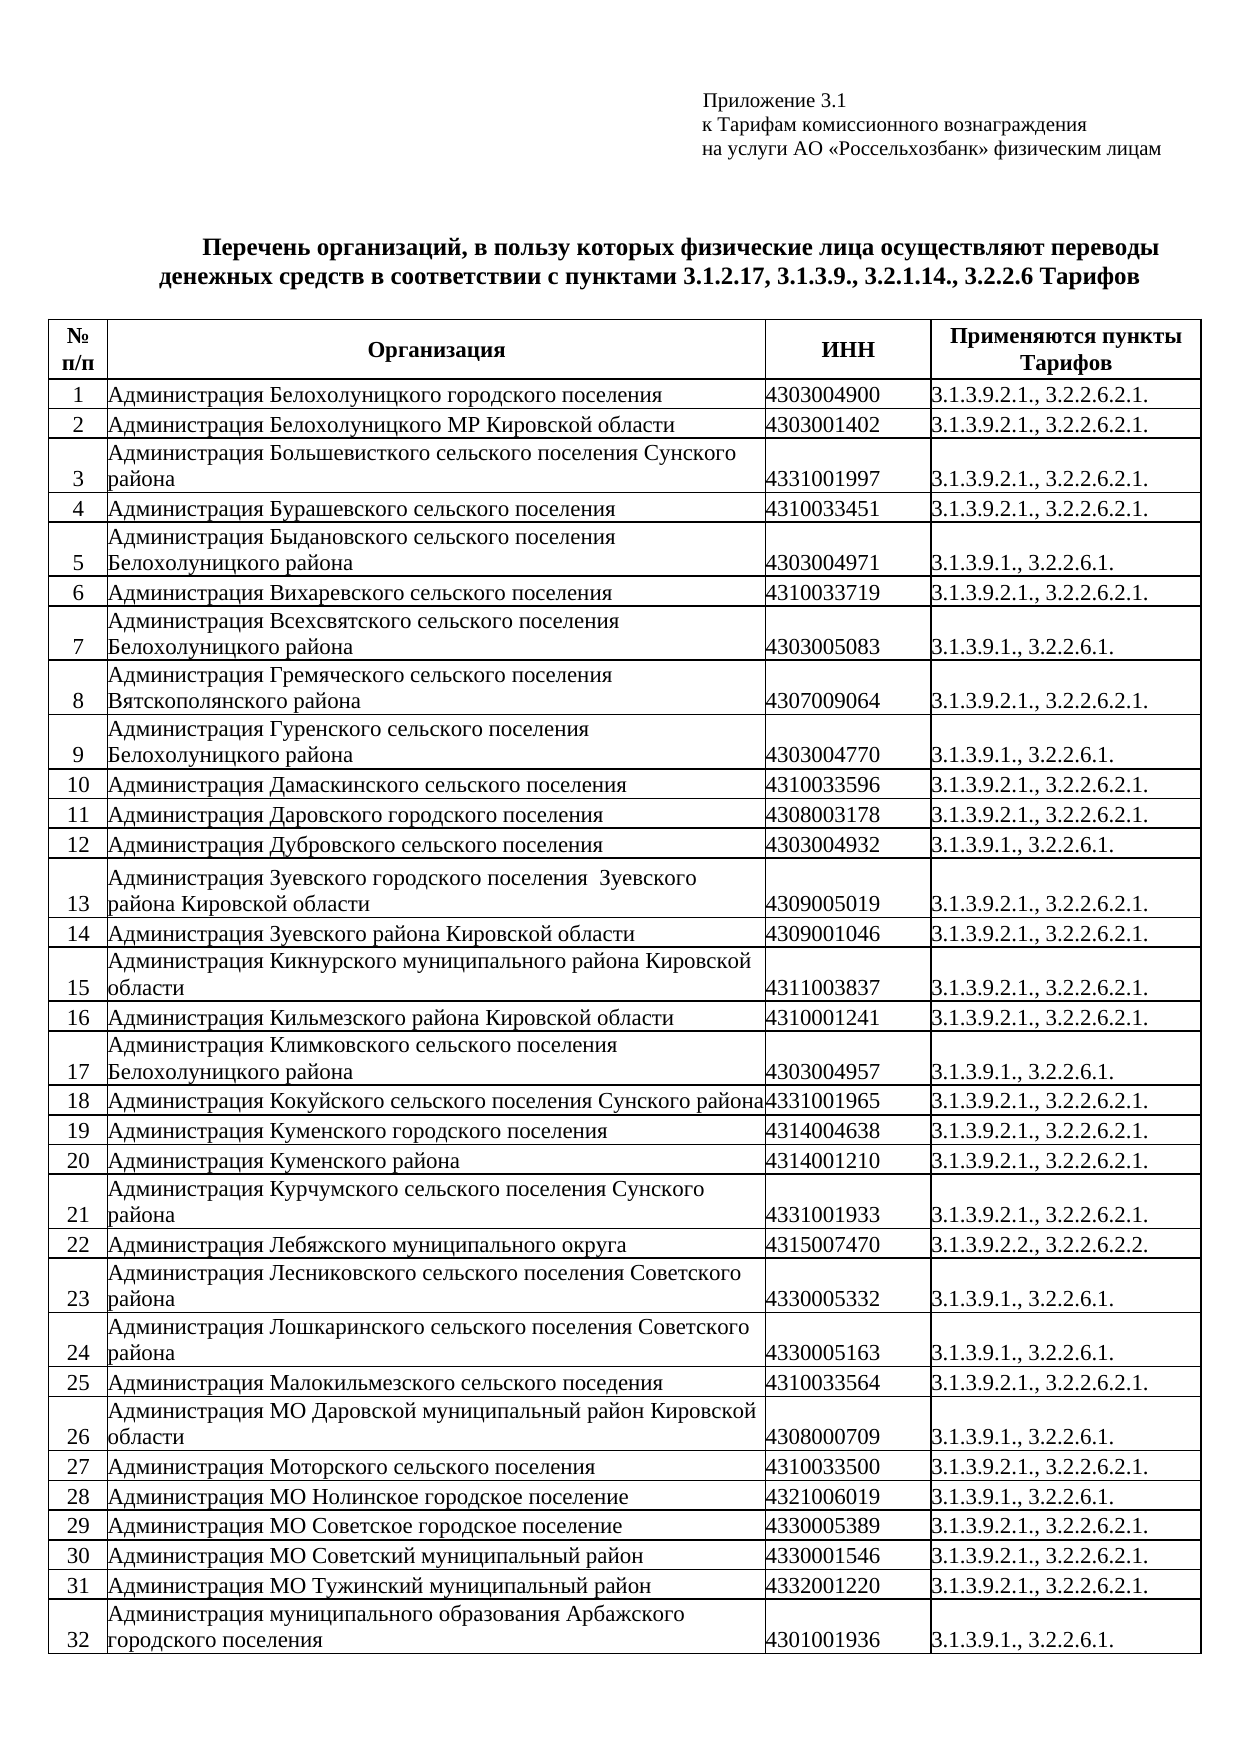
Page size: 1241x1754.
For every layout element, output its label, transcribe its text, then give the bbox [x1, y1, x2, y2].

table_cell 6 [49, 577, 107, 605]
table_cell 30 [49, 1541, 107, 1568]
table_cell 3.1.3.9.2.2., 3.2.2.6.2.2. [932, 1229, 1200, 1257]
table_cell Администрация Большевисткого сельского поселения Сунского района [108, 439, 765, 491]
table_cell 4303004900 [766, 380, 930, 407]
table_cell 4303004971 [766, 523, 930, 575]
table_cell 3.1.3.9.2.1., 3.2.2.6.2.1. [932, 1541, 1200, 1568]
table_cell Администрация Гуренского сельского поселения Белохолуницкого района [108, 715, 765, 768]
table_cell 4303004932 [766, 829, 930, 857]
table_cell 3.1.3.9.1., 3.2.2.6.1. [932, 1313, 1200, 1366]
table_cell Администрация Всехсвятского сельского поселения Белохолуницкого района [108, 607, 765, 659]
table_cell 2 [49, 409, 107, 437]
table_cell Администрация Кильмезского района Кировской области [108, 1002, 765, 1030]
table_cell 14 [49, 918, 107, 946]
table_cell 4331001965 [766, 1086, 930, 1114]
table_cell 4330005332 [766, 1259, 930, 1312]
table_cell 3.1.3.9.2.1., 3.2.2.6.2.1. [932, 770, 1200, 798]
table_cell 27 [49, 1451, 107, 1479]
table_cell 3.1.3.9.2.1., 3.2.2.6.2.1. [932, 439, 1200, 491]
table_cell 3.1.3.9.2.1., 3.2.2.6.2.1. [932, 948, 1200, 1000]
table_cell 3.1.3.9.2.1., 3.2.2.6.2.1. [932, 577, 1200, 605]
table_cell 29 [49, 1511, 107, 1539]
table_cell Администрация Зуевского района Кировской области [108, 918, 765, 946]
table_cell Администрация МО Нолинское городское поселение [108, 1481, 765, 1509]
table_cell Администрация Курчумского сельского поселения Сунского района [108, 1175, 765, 1228]
table_cell Администрация Белохолуницкого МР Кировской области [108, 409, 765, 437]
table_cell 4310033719 [766, 577, 930, 605]
table_cell Администрация Быдановского сельского поселения Белохолуницкого района [108, 523, 765, 575]
table_cell 7 [49, 607, 107, 659]
table_cell Администрация муниципального образования Арбажского городского поселения [108, 1600, 765, 1652]
table_cell 4310033564 [766, 1367, 930, 1396]
table_cell 13 [49, 859, 107, 916]
table_cell 4315007470 [766, 1229, 930, 1257]
table_cell 11 [49, 799, 107, 827]
table_cell 20 [49, 1145, 107, 1173]
table_cell Администрация Гремяческого сельского поселения Вятскополянского района [108, 661, 765, 714]
table_cell 3.1.3.9.2.1., 3.2.2.6.2.1. [932, 859, 1200, 916]
table_cell 3.1.3.9.2.1., 3.2.2.6.2.1. [932, 380, 1200, 407]
table_cell 4321006019 [766, 1481, 930, 1509]
table_cell 3.1.3.9.1., 3.2.2.6.1. [932, 1481, 1200, 1509]
table_cell 12 [49, 829, 107, 857]
table_cell 4332001220 [766, 1570, 930, 1598]
table_cell 16 [49, 1002, 107, 1030]
table_cell 4309005019 [766, 859, 930, 916]
table_cell 4311003837 [766, 948, 930, 1000]
table_cell Администрация Зуевского городского поселения Зуевского района Кировской области [108, 859, 765, 916]
table_cell 3.1.3.9.1., 3.2.2.6.1. [932, 1397, 1200, 1450]
table_cell 25 [49, 1367, 107, 1396]
table_cell 3.1.3.9.1., 3.2.2.6.1. [932, 1032, 1200, 1084]
table_cell 3.1.3.9.2.1., 3.2.2.6.2.1. [932, 1145, 1200, 1173]
table_cell 3.1.3.9.1., 3.2.2.6.1. [932, 829, 1200, 857]
table_cell 4303001402 [766, 409, 930, 437]
table_cell 26 [49, 1397, 107, 1450]
table_cell 23 [49, 1259, 107, 1312]
table_cell 4303004770 [766, 715, 930, 768]
table_cell 10 [49, 770, 107, 798]
table_cell 22 [49, 1229, 107, 1257]
text на услуги АО «Россельхозбанк» физическим лицам [134, 136, 1165, 160]
table_cell 3.1.3.9.2.1., 3.2.2.6.2.1. [932, 1086, 1200, 1114]
table_cell Администрация Кикнурского муниципального района Кировской области [108, 948, 765, 1000]
table_cell 3.1.3.9.2.1., 3.2.2.6.2.1. [932, 799, 1200, 827]
table_cell 3.1.3.9.2.1., 3.2.2.6.2.1. [932, 918, 1200, 946]
table_cell Администрация МО Тужинский муниципальный район [108, 1570, 765, 1598]
table_cell 4 [49, 493, 107, 521]
table_cell 24 [49, 1313, 107, 1366]
table_cell Администрация Куменского городского поселения [108, 1116, 765, 1144]
table_cell Администрация Дамаскинского сельского поселения [108, 770, 765, 798]
table_cell 21 [49, 1175, 107, 1228]
table_cell 4314001210 [766, 1145, 930, 1173]
table_cell 4303005083 [766, 607, 930, 659]
table_cell Администрация Лебяжского муниципального округа [108, 1229, 765, 1257]
table_cell 3.1.3.9.2.1., 3.2.2.6.2.1. [932, 1451, 1200, 1479]
table_cell 3 [49, 439, 107, 491]
table_cell 1 [49, 380, 107, 407]
table_header ИНН [766, 320, 930, 378]
table_cell 19 [49, 1116, 107, 1144]
table_cell 28 [49, 1481, 107, 1509]
text Перечень организаций, в пользу которых физические лица осуществляют переводы денежных средств в соответствии с пунктами 3.1.2.17, 3.1.3.9., 3.2.1.14., 3.2.2.6 Тарифов [134, 232, 1165, 290]
table_cell Администрация Лесниковского сельского поселения Советского района [108, 1259, 765, 1312]
table_cell 4301001936 [766, 1600, 930, 1652]
table_cell 4331001933 [766, 1175, 930, 1228]
table_cell 3.1.3.9.2.1., 3.2.2.6.2.1. [932, 1367, 1200, 1396]
table_cell 32 [49, 1600, 107, 1652]
table_cell 3.1.3.9.2.1., 3.2.2.6.2.1. [932, 1570, 1200, 1598]
table_cell 3.1.3.9.1., 3.2.2.6.1. [932, 1259, 1200, 1312]
table_cell Администрация МО Даровской муниципальный район Кировской области [108, 1397, 765, 1450]
table_cell 3.1.3.9.2.1., 3.2.2.6.2.1. [932, 1002, 1200, 1030]
table_cell Администрация Куменского района [108, 1145, 765, 1173]
table_cell 17 [49, 1032, 107, 1084]
table_cell 4330005389 [766, 1511, 930, 1539]
table_cell 3.1.3.9.2.1., 3.2.2.6.2.1. [932, 409, 1200, 437]
table_cell 4330005163 [766, 1313, 930, 1366]
table_cell 4310033500 [766, 1451, 930, 1479]
table_cell 18 [49, 1086, 107, 1114]
table_header № п/п [49, 320, 107, 378]
table_cell Администрация Вихаревского сельского поселения [108, 577, 765, 605]
table_cell 3.1.3.9.2.1., 3.2.2.6.2.1. [932, 1116, 1200, 1144]
table_cell 15 [49, 948, 107, 1000]
table_cell 9 [49, 715, 107, 768]
table_cell 3.1.3.9.1., 3.2.2.6.1. [932, 607, 1200, 659]
table_cell 4308000709 [766, 1397, 930, 1450]
table_cell 4303004957 [766, 1032, 930, 1084]
table_cell Администрация Моторского сельского поселения [108, 1451, 765, 1479]
text Приложение 3.1 [134, 88, 1165, 112]
table_cell 4310033451 [766, 493, 930, 521]
table_header Организация [108, 320, 765, 378]
table_cell 3.1.3.9.2.1., 3.2.2.6.2.1. [932, 661, 1200, 714]
table_cell 8 [49, 661, 107, 714]
table_cell 4308003178 [766, 799, 930, 827]
table_cell 3.1.3.9.2.1., 3.2.2.6.2.1. [932, 1175, 1200, 1228]
table_cell Администрация Кокуйского сельского поселения Сунского района [108, 1086, 765, 1114]
table_cell 4314004638 [766, 1116, 930, 1144]
table_cell Администрация Белохолуницкого городского поселения [108, 380, 765, 407]
table_cell Администрация МО Советский муниципальный район [108, 1541, 765, 1568]
table_cell 4309001046 [766, 918, 930, 946]
table_cell 4307009064 [766, 661, 930, 714]
table_cell Администрация Малокильмезского сельского поседения [108, 1367, 765, 1396]
table_cell 3.1.3.9.2.1., 3.2.2.6.2.1. [932, 493, 1200, 521]
table_cell 4330001546 [766, 1541, 930, 1568]
table_cell Администрация МО Советское городское поселение [108, 1511, 765, 1539]
table_cell Администрация Даровского городского поселения [108, 799, 765, 827]
text к Тарифам комиссионного вознаграждения [134, 112, 1165, 136]
table_cell 3.1.3.9.1., 3.2.2.6.1. [932, 1600, 1200, 1652]
table_cell 31 [49, 1570, 107, 1598]
table_cell Администрация Бурашевского сельского поселения [108, 493, 765, 521]
table_cell 4310033596 [766, 770, 930, 798]
table_cell 3.1.3.9.2.1., 3.2.2.6.2.1. [932, 1511, 1200, 1539]
table_cell Администрация Лошкаринского сельского поселения Советского района [108, 1313, 765, 1366]
table_header Применяются пункты Тарифов [932, 320, 1200, 378]
table_cell 4331001997 [766, 439, 930, 491]
table_cell 5 [49, 523, 107, 575]
table_cell 4310001241 [766, 1002, 930, 1030]
table_cell Администрация Климковского сельского поселения Белохолуницкого района [108, 1032, 765, 1084]
table_cell 3.1.3.9.1., 3.2.2.6.1. [932, 523, 1200, 575]
table_cell Администрация Дубровского сельского поселения [108, 829, 765, 857]
table_cell 3.1.3.9.1., 3.2.2.6.1. [932, 715, 1200, 768]
